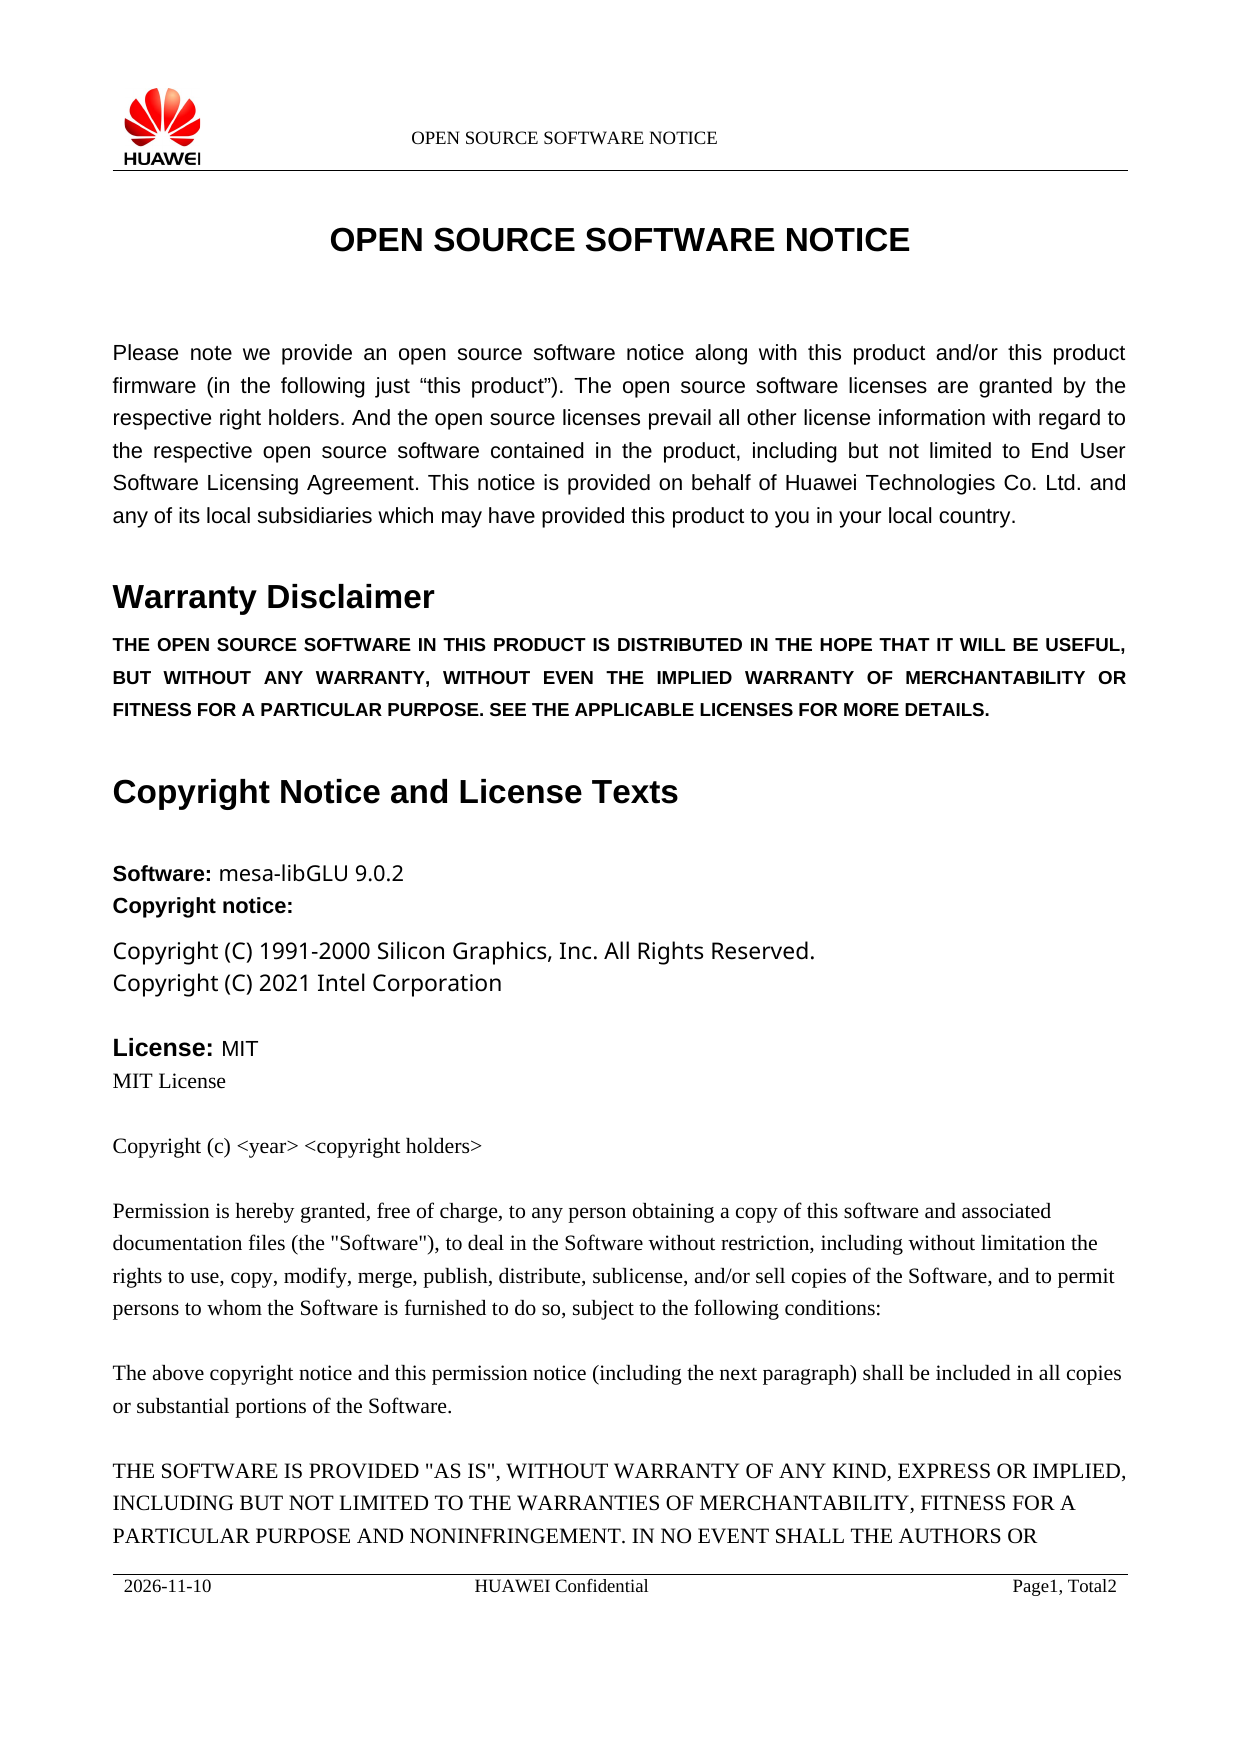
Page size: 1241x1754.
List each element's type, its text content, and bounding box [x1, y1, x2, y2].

picture [124, 88, 201, 165]
title Software: mesa-libGLU 9.0.2 [112, 856, 1128, 889]
text Copyright notice: [112, 889, 1128, 921]
text OPEN SOURCE SOFTWARE NOTICE [112, 206, 1128, 271]
text License: MIT [112, 1031, 1128, 1064]
text Copyright (C) 1991-2000 Silicon Graphics, Inc. All Rights Reserved. Copyright (C) 2021 Intel Corporation [112, 934, 1128, 1031]
text Warranty Disclaimer [112, 564, 1128, 629]
text The open source software in this product is distributed in the hope that it will be useful, but WITHOUT ANY WARRANTY, without even the implied warranty of MERCHANTABILITY or FITNESS FOR A PARTICULAR PURPOSE. See the applicable licenses for more details. [112, 629, 1128, 726]
text Please note we provide an open source software notice along with this product and/or this product firmware (in the following just “this product”). The open source software licenses are granted by the respective right holders. And the open source licenses prevail all other license information with regard to the respective open source software contained in the product, including but not limited to End User Software Licensing Agreement. This notice is provided on behalf of Huawei Technologies Co. Ltd. and any of its local subsidiaries which may have provided this product to you in your local country. [112, 336, 1128, 531]
text Copyright Notice and License Texts [112, 759, 1128, 824]
